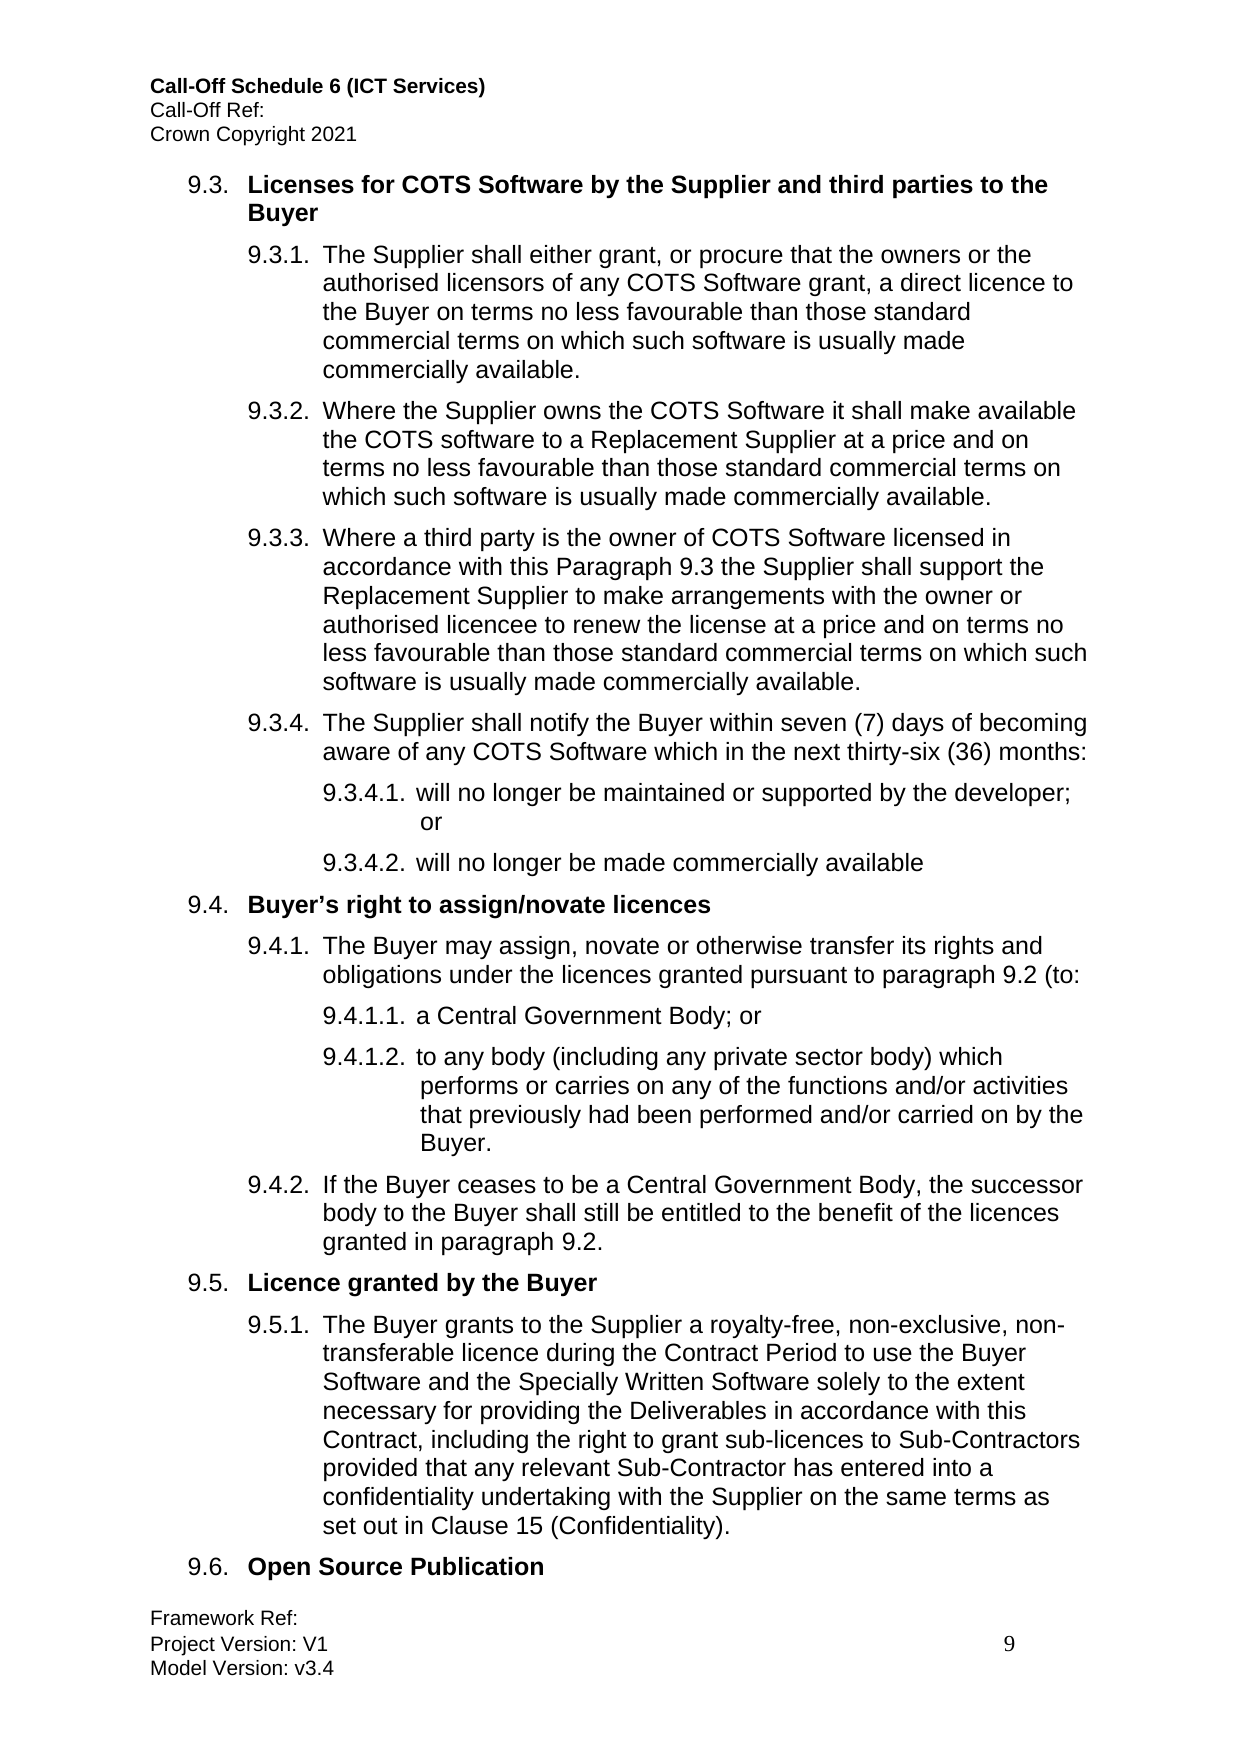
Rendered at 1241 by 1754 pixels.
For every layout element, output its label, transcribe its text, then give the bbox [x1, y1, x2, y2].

list Where a third party is the owner of COTS Software licensed in accordance with this Paragraph 9.3 the Supplier shall support the Replacement Supplier to make arrangements with the owner or authorised licencee to renew the license at a price and on terms no less favourable than those standard commercial terms on which such software is usually made commercially available. [247, 523, 1090, 696]
list will no longer be made commercially available [322, 848, 1090, 877]
list The Buyer may assign, novate or otherwise transfer its rights and obligations under the licences granted pursuant to paragraph 9.2 (to: [247, 931, 1090, 988]
list The Supplier shall either grant, or procure that the owners or the authorised licensors of any COTS Software grant, a direct licence to the Buyer on terms no less favourable than those standard commercial terms on which such software is usually made commercially available. [247, 240, 1090, 383]
list Licenses for COTS Software by the Supplier and third parties to the Buyer [187, 170, 1090, 227]
list Licence granted by the Buyer [187, 1268, 1090, 1297]
list to any body (including any private sector body) which performs or carries on any of the functions and/or activities that previously had been performed and/or carried on by the Buyer. [322, 1042, 1090, 1157]
list a Central Government Body; or [322, 1001, 1090, 1030]
list If the Buyer ceases to be a Central Government Body, the successor body to the Buyer shall still be entitled to the benefit of the licences granted in paragraph 9.2. [247, 1170, 1090, 1256]
list The Supplier shall notify the Buyer within seven (7) days of becoming aware of any COTS Software which in the next thirty-six (36) months: [247, 708, 1090, 766]
list Buyer’s right to assign/novate licences [187, 890, 1090, 918]
list Open Source Publication [187, 1552, 1090, 1581]
list will no longer be maintained or supported by the developer; or [322, 778, 1090, 836]
list The Buyer grants to the Supplier a royalty-free, non-exclusive, non-transferable licence during the Contract Period to use the Buyer Software and the Specially Written Software solely to the extent necessary for providing the Deliverables in accordance with this Contract, including the right to grant sub-licences to Sub-Contractors provided that any relevant Sub-Contractor has entered into a confidentiality undertaking with the Supplier on the same terms as set out in Clause 15 (Confidentiality). [247, 1310, 1090, 1540]
list Where the Supplier owns the COTS Software it shall make available the COTS software to a Replacement Supplier at a price and on terms no less favourable than those standard commercial terms on which such software is usually made commercially available. [247, 396, 1090, 511]
